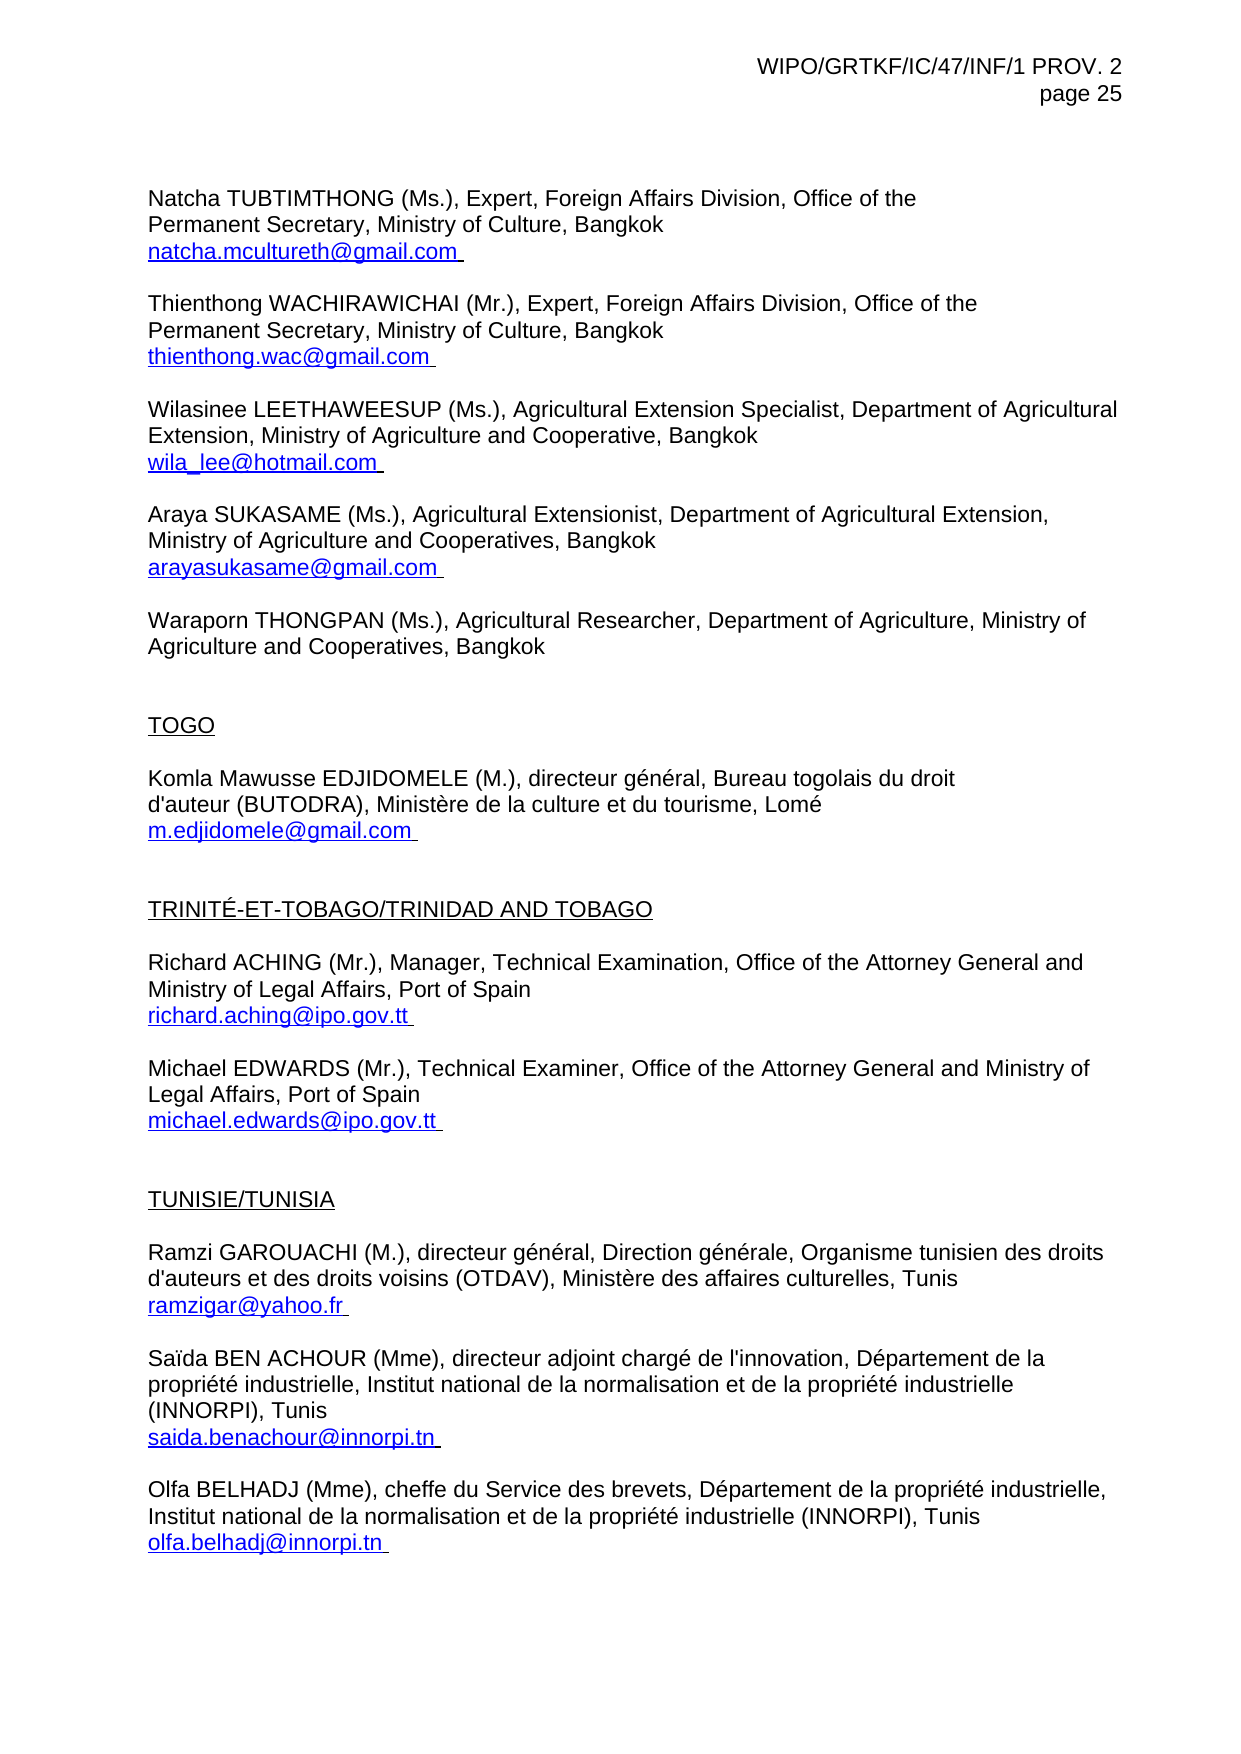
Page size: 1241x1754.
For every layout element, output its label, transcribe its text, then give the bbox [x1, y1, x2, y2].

text TOGO [148, 712, 1122, 738]
text Richard ACHING (Mr.), Manager, Technical Examination, Office of the Attorney General and Ministry of Legal Affairs, Port of Spain [148, 949, 1122, 1002]
text TUNISIE/TUNISIA [148, 1186, 1122, 1213]
text michael.edwards@ipo.gov.tt [148, 1107, 1122, 1134]
text ramzigar@yahoo.fr [148, 1292, 1122, 1318]
text Saïda BEN ACHOUR (Mme), directeur adjoint chargé de l'innovation, Département de la propriété industrielle, Institut national de la normalisation et de la propriété industrielle (INNORPI), Tunis [148, 1344, 1122, 1423]
text Araya SUKASAME (Ms.), Agricultural Extensionist, Department of Agricultural Extension, Ministry of Agriculture and Cooperatives, Bangkok [148, 501, 1122, 554]
text wila_lee@hotmail.com [148, 448, 1122, 475]
text arayasukasame@gmail.com [148, 554, 1122, 580]
text olfa.belhadj@innorpi.tn [148, 1529, 1122, 1555]
text thienthong.wac@gmail.com [148, 343, 1122, 369]
text Komla Mawusse EDJIDOMELE (M.), directeur général, Bureau togolais du droit d'auteur (BUTODRA), Ministère de la culture et du tourisme, Lomé [148, 765, 1122, 817]
text Ramzi GAROUACHI (M.), directeur général, Direction générale, Organisme tunisien des droits d'auteurs et des droits voisins (OTDAV), Ministère des affaires culturelles, Tunis [148, 1239, 1122, 1292]
text richard.aching@ipo.gov.tt [148, 1002, 1122, 1028]
text Michael EDWARDS (Mr.), Technical Examiner, Office of the Attorney General and Ministry of Legal Affairs, Port of Spain [148, 1054, 1122, 1107]
text Waraporn THONGPAN (Ms.), Agricultural Researcher, Department of Agriculture, Ministry of Agriculture and Cooperatives, Bangkok [148, 607, 1122, 659]
text Wilasinee LEETHAWEESUP (Ms.), Agricultural Extension Specialist, Department of Agricultural Extension, Ministry of Agriculture and Cooperative, Bangkok [148, 396, 1122, 448]
text Natcha TUBTIMTHONG (Ms.), Expert, Foreign Affairs Division, Office of the Permanent Secretary, Ministry of Culture, Bangkok [148, 185, 1122, 238]
text Thienthong WACHIRAWICHAI (Mr.), Expert, Foreign Affairs Division, Office of the Permanent Secretary, Ministry of Culture, Bangkok [148, 290, 1122, 343]
text m.edjidomele@gmail.com [148, 817, 1122, 844]
text Olfa BELHADJ (Mme), cheffe du Service des brevets, Département de la propriété industrielle, Institut national de la normalisation et de la propriété industrielle (INNORPI), Tunis [148, 1476, 1122, 1529]
text natcha.mcultureth@gmail.com [148, 238, 1122, 264]
text saida.benachour@innorpi.tn [148, 1423, 1122, 1450]
text TRINITÉ-ET-TOBAGO/TRINIDAD AND TOBAGO [148, 896, 1122, 923]
